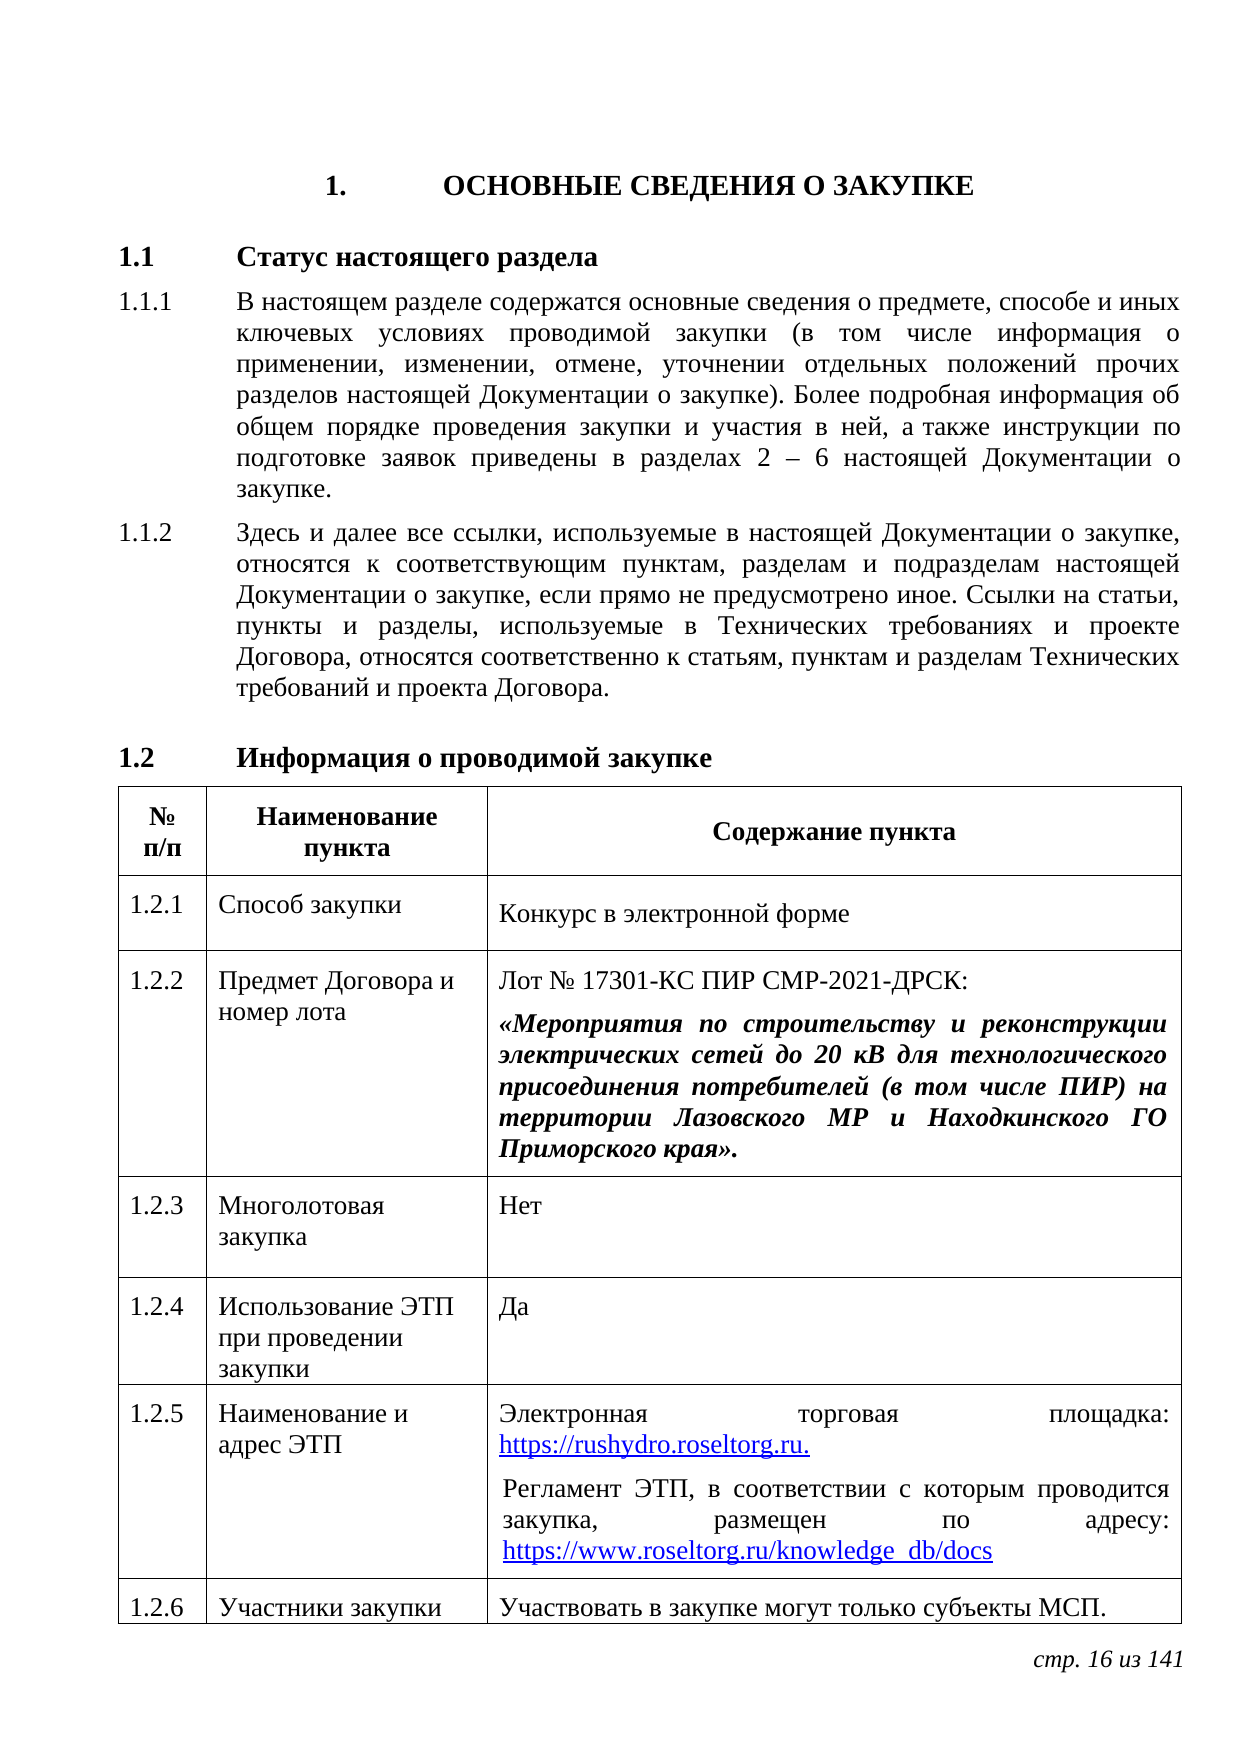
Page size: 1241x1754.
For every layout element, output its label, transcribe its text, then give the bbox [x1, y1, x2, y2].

subtitle Статус настоящего раздела [118, 239, 1181, 273]
subtitle Информация о проводимой закупке [118, 740, 1181, 774]
table_cell Наименование и адрес ЭТП [207, 1385, 487, 1578]
table_cell [119, 1177, 206, 1277]
table_cell [119, 951, 206, 1176]
table_header Наименование пункта [207, 787, 487, 874]
table_cell [119, 1579, 206, 1622]
table_cell Использование ЭТП при проведении закупки [207, 1278, 487, 1383]
table_cell [119, 876, 206, 950]
table_cell Предмет Договора и номер лота [207, 951, 487, 1176]
table_cell Многолотовая закупка [207, 1177, 487, 1277]
table_cell Конкурс в электронной форме [488, 876, 1181, 950]
list Здесь и далее все ссылки, используемые в настоящей Документации о закупке, относятся к соответствующим пунктам, разделам и подразделам настоящей Документации о закупке, если прямо не предусмотрено иное. Ссылки на статьи, пункты и разделы, используемые в Технических требованиях и проекте Договора, относятся соответственно к статьям, пунктам и разделам Технических требований и проекта Договора. [118, 516, 1181, 703]
list В настоящем разделе содержатся основные сведения о предмете, способе и иных ключевых условиях проводимой закупки (в том числе информация о применении, изменении, отмене, уточнении отдельных положений прочих разделов настоящей Документации о закупке). Более подробная информация об общем порядке проведения закупки и участия в ней, а также инструкции по подготовке заявок приведены в разделах 2 – 6 настоящей Документации о закупке. [118, 285, 1181, 503]
subtitle ОСНОВНЫЕ СВЕДЕНИЯ О ЗАКУПКЕ [118, 168, 1181, 202]
table_cell [119, 1278, 206, 1383]
table_cell Нет [488, 1177, 1181, 1277]
table_header № п/п [119, 787, 206, 874]
table_cell Да [488, 1278, 1181, 1383]
table_cell [119, 1385, 206, 1578]
table_cell Электронная торговая площадка: https://rushydro.roseltorg.ru. Регламент ЭТП, в соответствии с которым проводится закупка, размещен по адресу: https://www.roseltorg.ru/knowledge_db/docs [488, 1385, 1181, 1578]
table_cell Лот № 17301-КС ПИР СМР-2021-ДРСК: «Мероприятия по строительству и реконструкции электрических сетей до 20 кВ для технологического присоединения потребителей (в том числе ПИР) на территории Лазовского МР и Находкинского ГО Приморского края». [488, 951, 1181, 1176]
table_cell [488, 1579, 1181, 1622]
table_cell Способ закупки [207, 876, 487, 950]
table_header Содержание пункта [488, 787, 1181, 874]
table_cell Участники закупки [207, 1579, 487, 1622]
